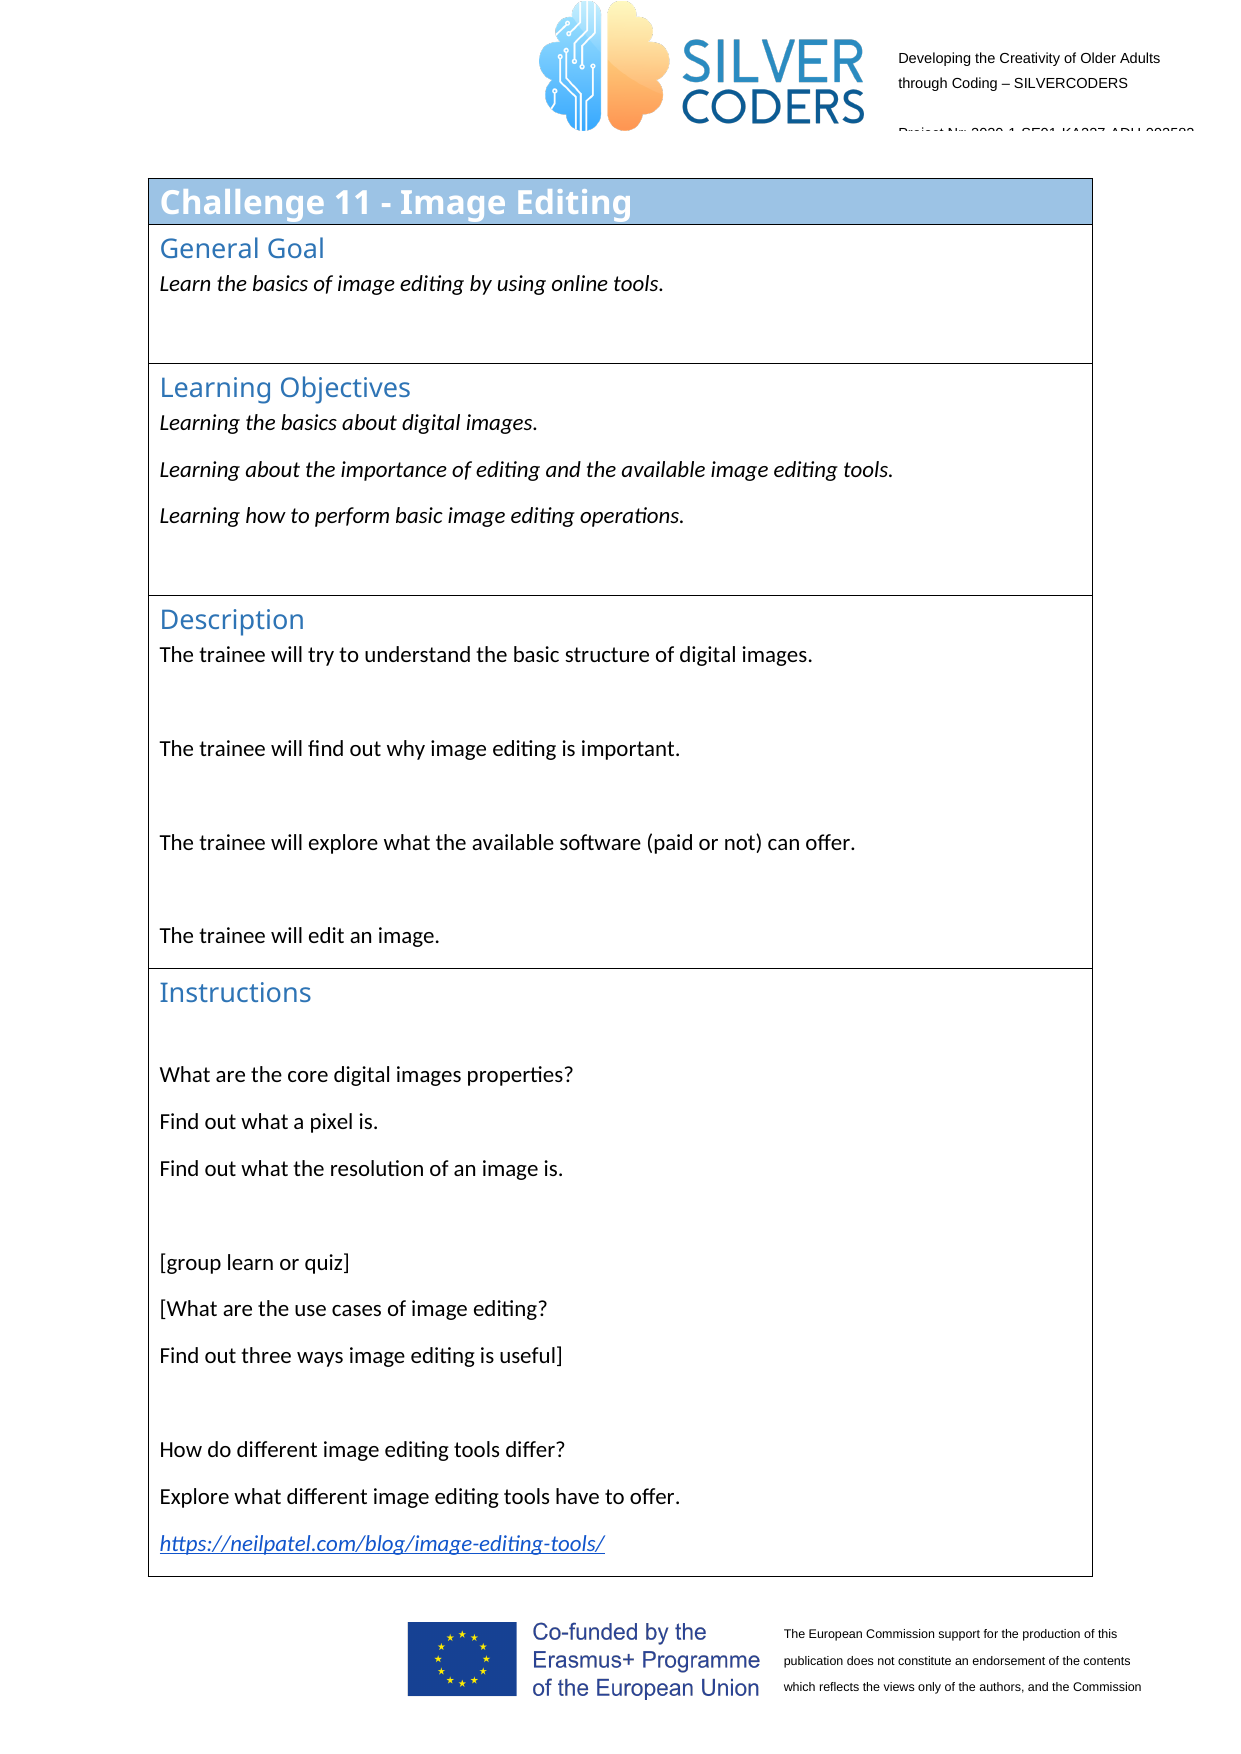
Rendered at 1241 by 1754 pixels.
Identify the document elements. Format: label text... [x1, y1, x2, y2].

picture [406, 1622, 761, 1700]
table_cell General Goal Learn the basics of image editing by using online tools. [149, 225, 1092, 363]
picture [539, 1, 864, 131]
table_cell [149, 969, 1092, 1576]
table_header Challenge 11 - Image Editing [149, 179, 1092, 224]
table_cell Learning Objectives Learning the basics about digital images. Learning about the importance of editing and the available image editing tools. Learning how to perform basic image editing operations. [149, 364, 1092, 595]
table_cell Description The trainee will try to understand the basic structure of digital images. The trainee will find out why image editing is important. The trainee will explore what the available software (paid or not) can offer. The trainee will edit an image. [149, 596, 1092, 968]
